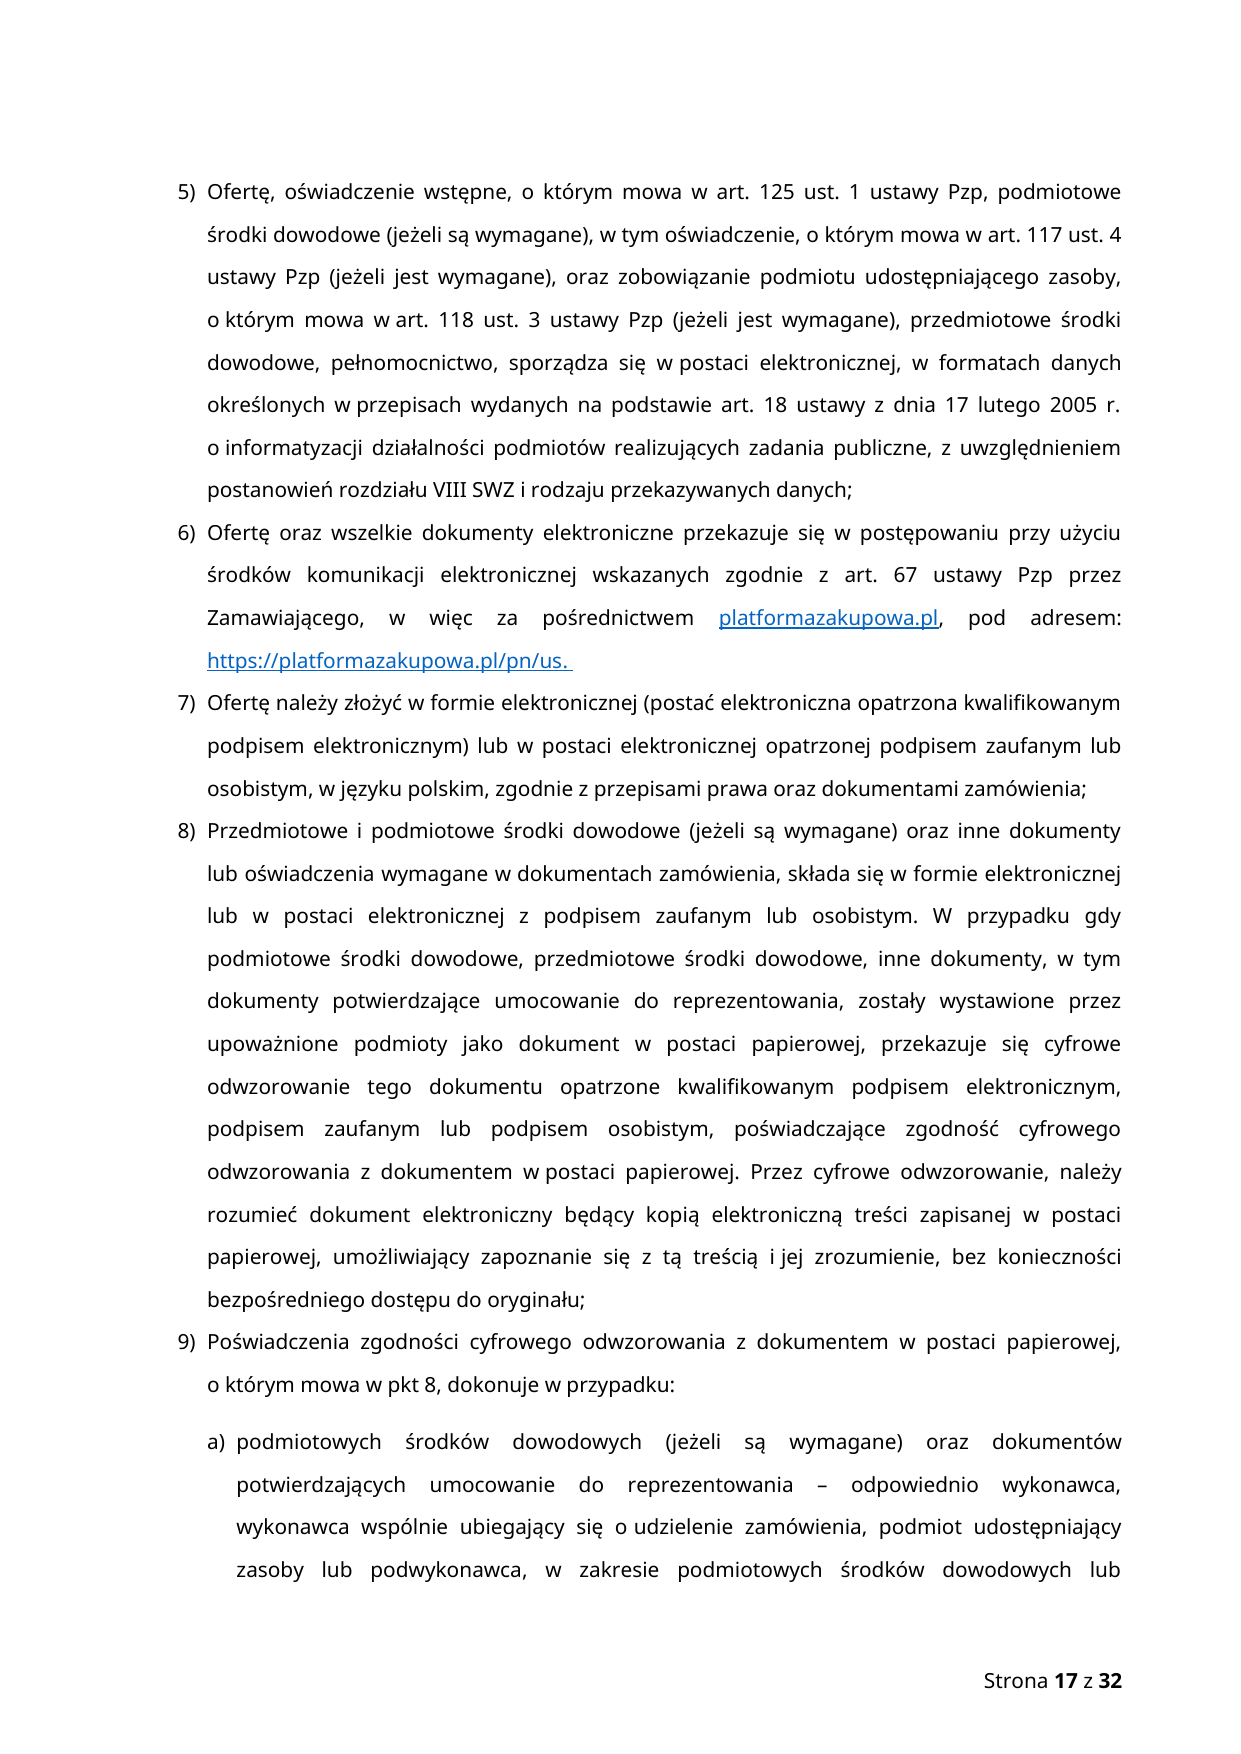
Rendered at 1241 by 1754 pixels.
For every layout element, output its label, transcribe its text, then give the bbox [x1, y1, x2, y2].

subtitle Ofertę, oświadczenie wstępne, o którym mowa w art. 125 ust. 1 ustawy Pzp, podmiotowe środki dowodowe (jeżeli są wymagane), w tym oświadczenie, o którym mowa w art. 117 ust. 4 ustawy Pzp (jeżeli jest wymagane), oraz zobowiązanie podmiotu udostępniającego zasoby, o którym mowa w art. 118 ust. 3 ustawy Pzp (jeżeli jest wymagane), przedmiotowe środki dowodowe, pełnomocnictwo, sporządza się w postaci elektronicznej, w formatach danych określonych w przepisach wydanych na podstawie art. 18 ustawy z dnia 17 lutego 2005 r. o informatyzacji działalności podmiotów realizujących zadania publiczne, z uwzględnieniem postanowień rozdziału VIII SWZ i rodzaju przekazywanych danych; [177, 177, 1122, 504]
subtitle Ofertę należy złożyć w formie elektronicznej (postać elektroniczna opatrzona kwalifikowanym podpisem elektronicznym) lub w postaci elektronicznej opatrzonej podpisem zaufanym lub osobistym, w języku polskim, zgodnie z przepisami prawa oraz dokumentami zamówienia; [177, 688, 1122, 802]
subtitle Poświadczenia zgodności cyfrowego odwzorowania z dokumentem w postaci papierowej, o którym mowa w pkt 8, dokonuje w przypadku: [177, 1327, 1122, 1398]
subtitle Ofertę oraz wszelkie dokumenty elektroniczne przekazuje się w postępowaniu przy użyciu środków komunikacji elektronicznej wskazanych zgodnie z art. 67 ustawy Pzp przez Zamawiającego, w więc za pośrednictwem platformazakupowa.pl, pod adresem: https://platformazakupowa.pl/pn/us. [177, 518, 1122, 674]
subtitle Przedmiotowe i podmiotowe środki dowodowe (jeżeli są wymagane) oraz inne dokumenty lub oświadczenia wymagane w dokumentach zamówienia, składa się w formie elektronicznej lub w postaci elektronicznej z podpisem zaufanym lub osobistym. W przypadku gdy podmiotowe środki dowodowe, przedmiotowe środki dowodowe, inne dokumenty, w tym dokumenty potwierdzające umocowanie do reprezentowania, zostały wystawione przez upoważnione podmioty jako dokument w postaci papierowej, przekazuje się cyfrowe odwzorowanie tego dokumentu opatrzone kwalifikowanym podpisem elektronicznym, podpisem zaufanym lub podpisem osobistym, poświadczające zgodność cyfrowego odwzorowania z dokumentem w postaci papierowej. Przez cyfrowe odwzorowanie, należy rozumieć dokument elektroniczny będący kopią elektroniczną treści zapisanej w postaci papierowej, umożliwiający zapoznanie się z tą treścią i jej zrozumienie, bez konieczności bezpośredniego dostępu do oryginału; [177, 816, 1122, 1313]
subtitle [207, 1427, 1122, 1583]
